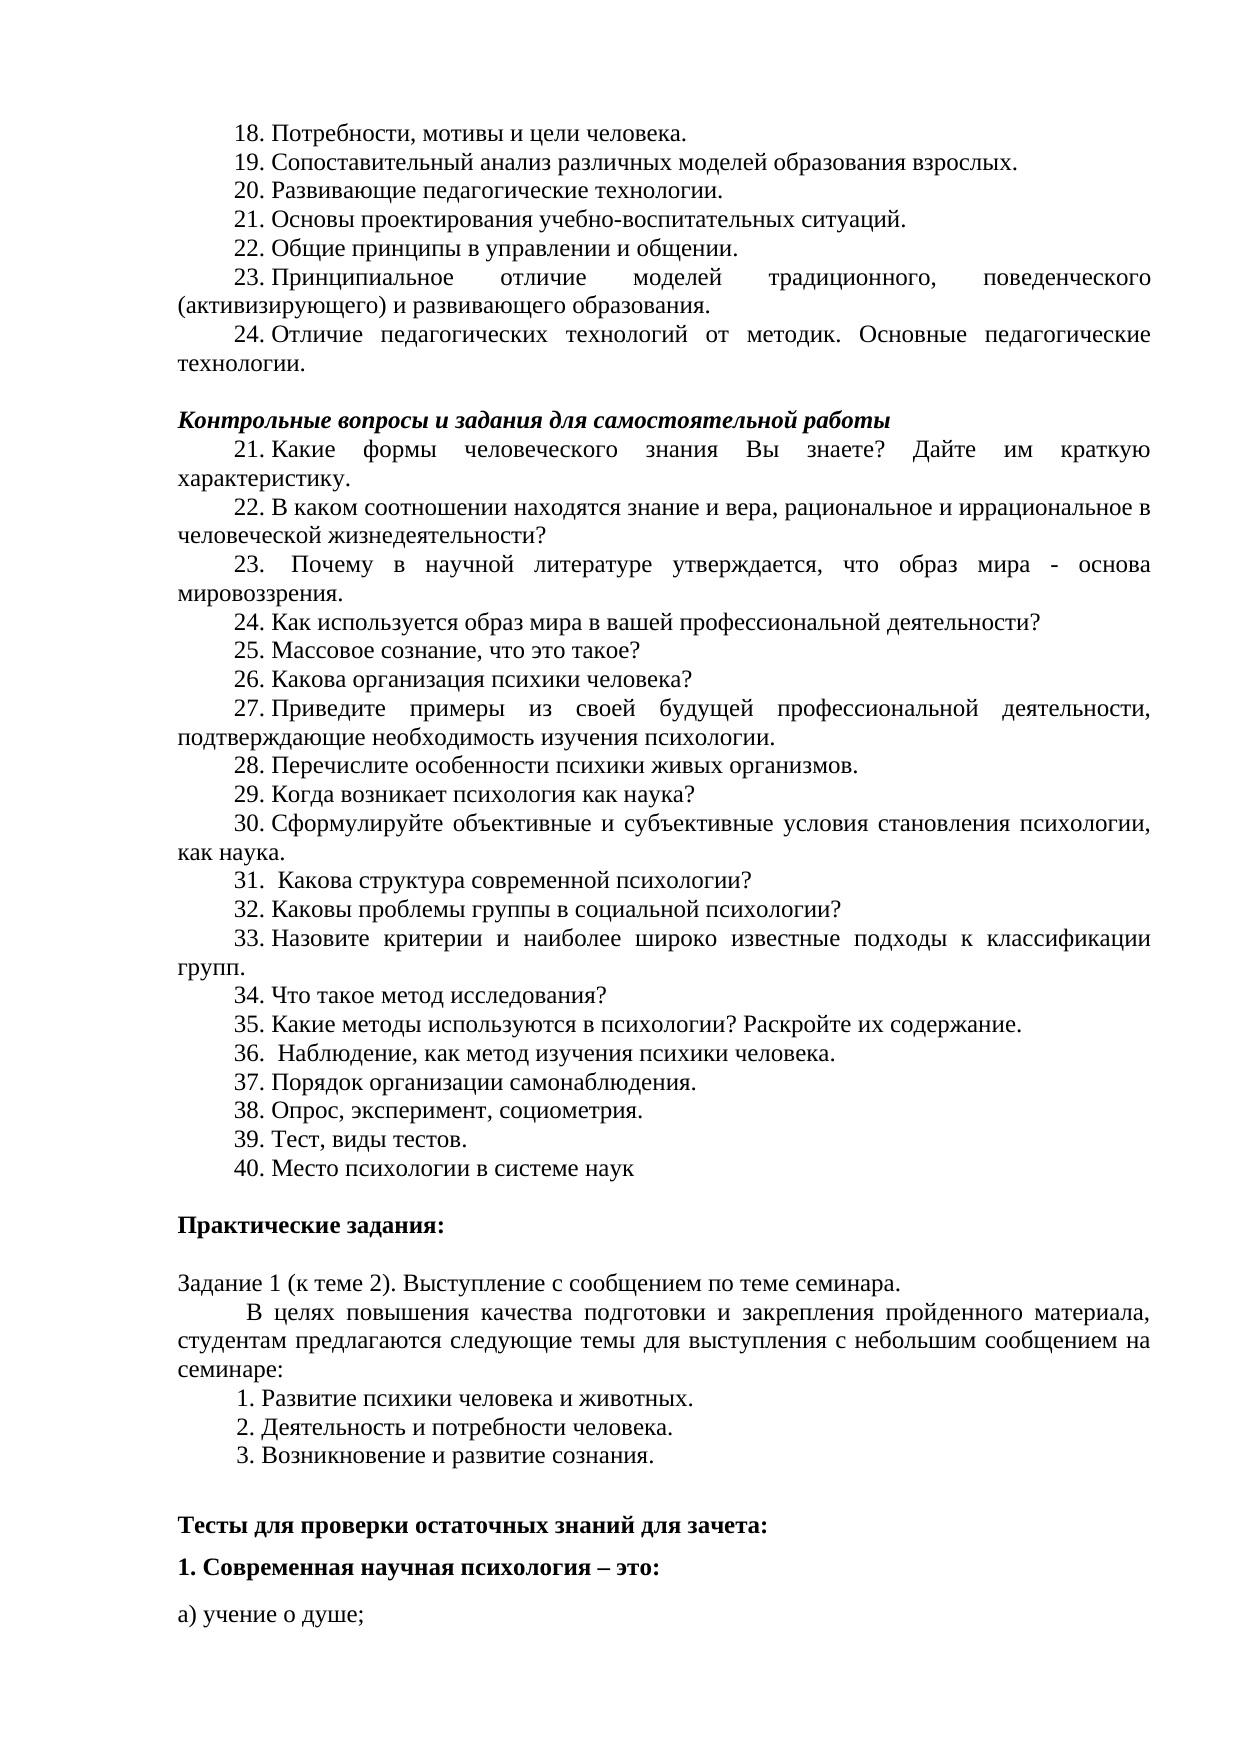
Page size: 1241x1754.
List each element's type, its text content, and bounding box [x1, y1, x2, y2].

list Как используется образ мира в вашей профессиональной деятельности? [177, 607, 1152, 636]
text 1. Современная научная психология – это: [177, 1552, 1152, 1581]
text Тесты для проверки остаточных знаний для зачета: [177, 1511, 1152, 1539]
list Опрос, эксперимент, социометрия. [177, 1096, 1152, 1124]
list В каком соотношении находятся знание и вера, рациональное и иррациональное в человеческой жизнедеятельности? [177, 492, 1152, 549]
text 3. Возникновение и развитие сознания. [177, 1441, 1152, 1469]
list Принципиальное отличие моделей традиционного, поведенческого (активизирующего) и развивающего образования. [177, 262, 1152, 319]
text а) учение о душе; [177, 1599, 1152, 1628]
list Назовите критерии и наиболее широко известные подходы к классификации групп. [177, 923, 1152, 981]
list Отличие педагогических технологий от методик. Основные педагогические технологии. [177, 319, 1152, 377]
text В целях повышения качества подготовки и закрепления пройденного материала, студентам предлагаются следующие темы для выступления с небольшим сообщением на семинаре: [177, 1297, 1152, 1383]
list Массовое сознание, что это такое? [177, 636, 1152, 664]
list Перечислите особенности психики живых организмов. [177, 751, 1152, 779]
list Приведите примеры из своей будущей профессиональной деятельности, подтверждающие необходимость изучения психологии. [177, 693, 1152, 751]
list Какие методы используются в психологии? Раскройте их содержание. [177, 1009, 1152, 1038]
list Тест, виды тестов. [177, 1124, 1152, 1153]
list Порядок организации самонаблюдения. [177, 1067, 1152, 1096]
list Какова структура современной психологии? [177, 866, 1152, 894]
list Сформулируйте объективные и субъективные условия становления психологии, как наука. [177, 808, 1152, 866]
list Когда возникает психология как наука? [177, 779, 1152, 808]
text Задание 1 (к теме 2). Выступление с сообщением по теме семинара. [177, 1268, 1152, 1297]
list Общие принципы в управлении и общении. [177, 233, 1152, 262]
list Место психологии в системе наук [177, 1153, 1152, 1182]
text 2. Деятельность и потребности человека. [177, 1412, 1152, 1441]
text Практические задания: [177, 1211, 1152, 1239]
list Какова организация психики человека? [177, 664, 1152, 693]
text Контрольные вопросы и задания для самостоятельной работы [177, 406, 1152, 434]
list Основы проектирования учебно-воспитательных ситуаций. [177, 204, 1152, 233]
list Развивающие педагогические технологии. [177, 176, 1152, 204]
list Почему в научной литературе утверждается, что образ мира - основа мировоззрения. [177, 549, 1152, 607]
list Какие формы человеческого знания Вы знаете? Дайте им краткую характеристику. [177, 434, 1152, 492]
list Наблюдение, как метод изучения психики человека. [177, 1038, 1152, 1067]
list Каковы проблемы группы в социальной психологии? [177, 894, 1152, 923]
list Сопоставительный анализ различных моделей образования взрослых. [177, 147, 1152, 176]
list Что такое метод исследования? [177, 981, 1152, 1009]
text 1. Развитие психики человека и животных. [177, 1383, 1152, 1412]
list Потребности, мотивы и цели человека. [177, 118, 1152, 147]
